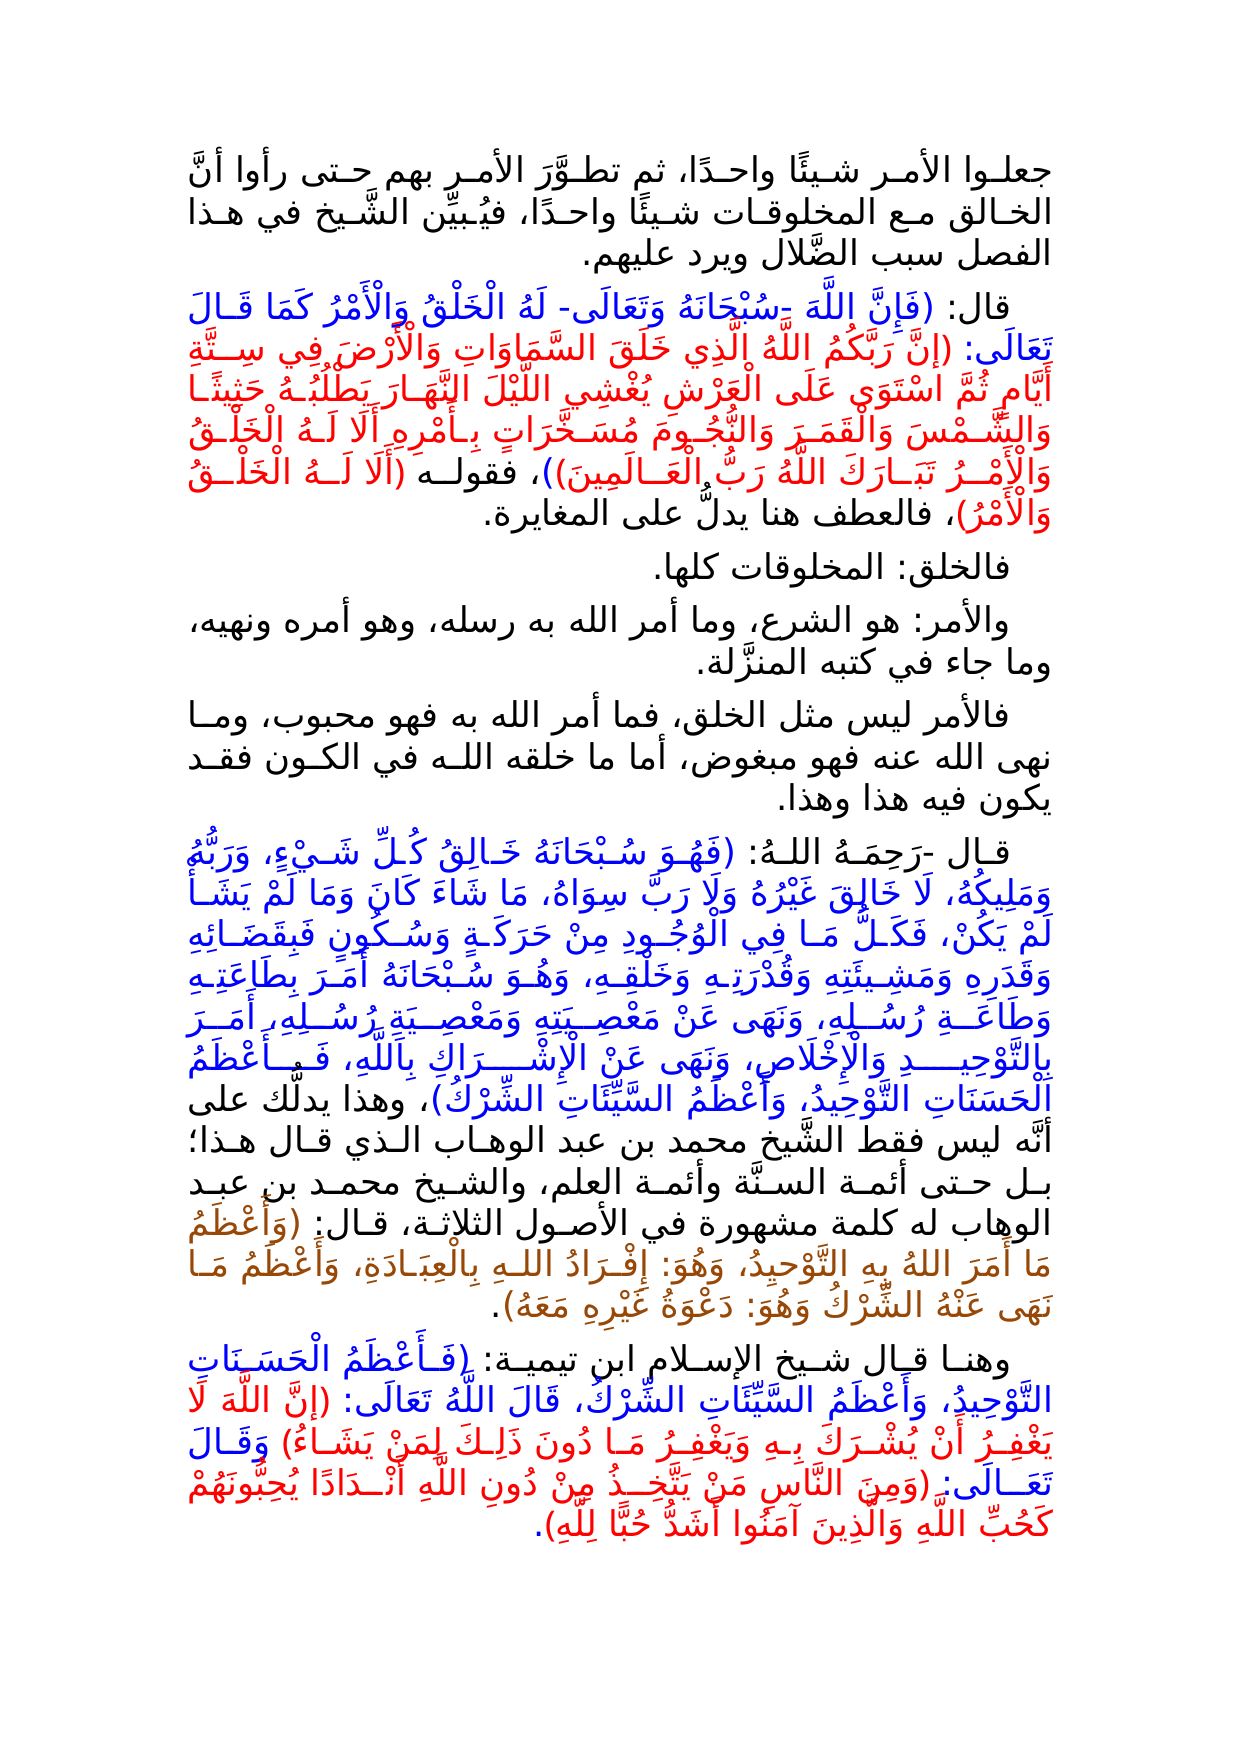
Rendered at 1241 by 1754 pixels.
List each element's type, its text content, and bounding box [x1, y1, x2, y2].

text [187, 150, 1053, 274]
text فالأمر ليس مثل الخلق، فما أمر الله به فهو محبوب، وما نهى الله عنه فهو مبغوض، أما ما خلقه الله في الكون فقد يكون فيه هذا وهذا. [187, 695, 1053, 819]
text قال: (فَإِنَّ اللَّهَ -سُبْحَانَهُ وَتَعَالَى- لَهُ الْخَلْقُ وَالْأَمْرُ كَمَا قَالَ تَعَالَى: ﴿إنَّ رَبَّكُمُ اللَّهُ الَّذِي خَلَقَ السَّمَاوَاتِ وَالْأَرْضَ فِي سِتَّةِ أَيَّامٍ ثُمَّ اسْتَوَى عَلَى الْعَرْشِ يُغْشِي اللَّيْلَ النَّهَارَ يَطْلُبُهُ حَثِيثًا وَالشَّمْسَ وَالْقَمَرَ وَالنُّجُومَ مُسَخَّرَاتٍ بِأَمْرِهِ أَلَا لَهُ الْخَلْقُ وَالْأَمْرُ تَبَارَكَ اللَّهُ رَبُّ الْعَالَمِينَ﴾)، فقوله ﴿أَلَا لَهُ الْخَلْقُ وَالْأَمْرُ﴾، فالعطف هنا يدلُّ على المغايرة. [187, 286, 1053, 534]
text والأمر: هو الشرع، وما أمر الله به رسله، وهو أمره ونهيه، وما جاء في كتبه المنزَّلة. [187, 600, 1053, 682]
text وهنا قال شيخ الإسلام ابن تيمية: (فَأَعْظَمُ الْحَسَنَاتِ التَّوْحِيدُ، وَأَعْظَمُ السَّيِّئَاتِ الشِّرْكُ، قَالَ اللَّهُ تَعَالَى: ﴿إنَّ اللَّهَ لَا يَغْفِرُ أَنْ يُشْرَكَ بِهِ وَيَغْفِرُ مَا دُونَ ذَلِكَ لِمَنْ يَشَاءُ﴾ وَقَالَ تَعَالَى: ﴿وَمِنَ النَّاسِ مَنْ يَتَّخِذُ مِنْ دُونِ اللَّهِ أَنْدَادًا يُحِبُّونَهُمْ كَحُبِّ اللَّهِ وَالَّذِينَ آمَنُوا أَشَدُّ حُبًّا لِلَّهِ﴾. [187, 1339, 1053, 1545]
text فالخلق: المخلوقات كلها. [187, 546, 1053, 587]
text قال -رَحِمَهُ اللهُ: (فَهُوَ سُبْحَانَهُ خَالِقُ كُلِّ شَيْءٍ، وَرَبُّهُ وَمَلِيكُهُ، لَا خَالِقَ غَيْرُهُ وَلَا رَبَّ سِوَاهُ، مَا شَاءَ كَانَ وَمَا لَمْ يَشَأْ لَمْ يَكُنْ، فَكَلُّ مَا فِي الْوُجُودِ مِنْ حَرَكَةٍ وَسُكُونٍ فَبِقَضَائِهِ وَقَدَرِهِ وَمَشِيئَتِهِ وَقُدْرَتِهِ وَخَلْقِهِ، وَهُوَ سُبْحَانَهُ أَمَرَ بِطَاعَتِهِ وَطَاعَةِ رُسُلِهِ، وَنَهَى عَنْ مَعْصِيَتِهِ وَمَعْصِيَةِ رُسُلِهِ، أَمَرَ بِالتَّوْحِيدِ وَالْإِخْلَاصِ، وَنَهَى عَنْ الْإِشْرَاكِ بِاَللَّهِ، فَأَعْظَمُ الْحَسَنَاتِ التَّوْحِيدُ، وَأَعْظَمُ السَّيِّئَاتِ الشِّرْكُ)، وهذا يدلُّك على أنَّه ليس فقط الشَّيخ محمد بن عبد الوهاب الذي قال هذا؛ بل حتى أئمة السنَّة وأئمة العلم، والشيخ محمد بن عبد الوهاب له كلمة مشهورة في الأصول الثلاثة، قال: (وَأَعْظَمُ مَا أَمَرَ اللهُ بِهِ التَّوْحيِدُ، وَهُوَ: إِفْرَادُ اللهِ بِالْعِبَادَةِ، وَأَعْظَمُ مَا نَهَى عَنْهُ الشِّرْكُ وَهُوَ: دَعْوَةُ غَيْرِهِ مَعَهُ). [187, 831, 1053, 1326]
